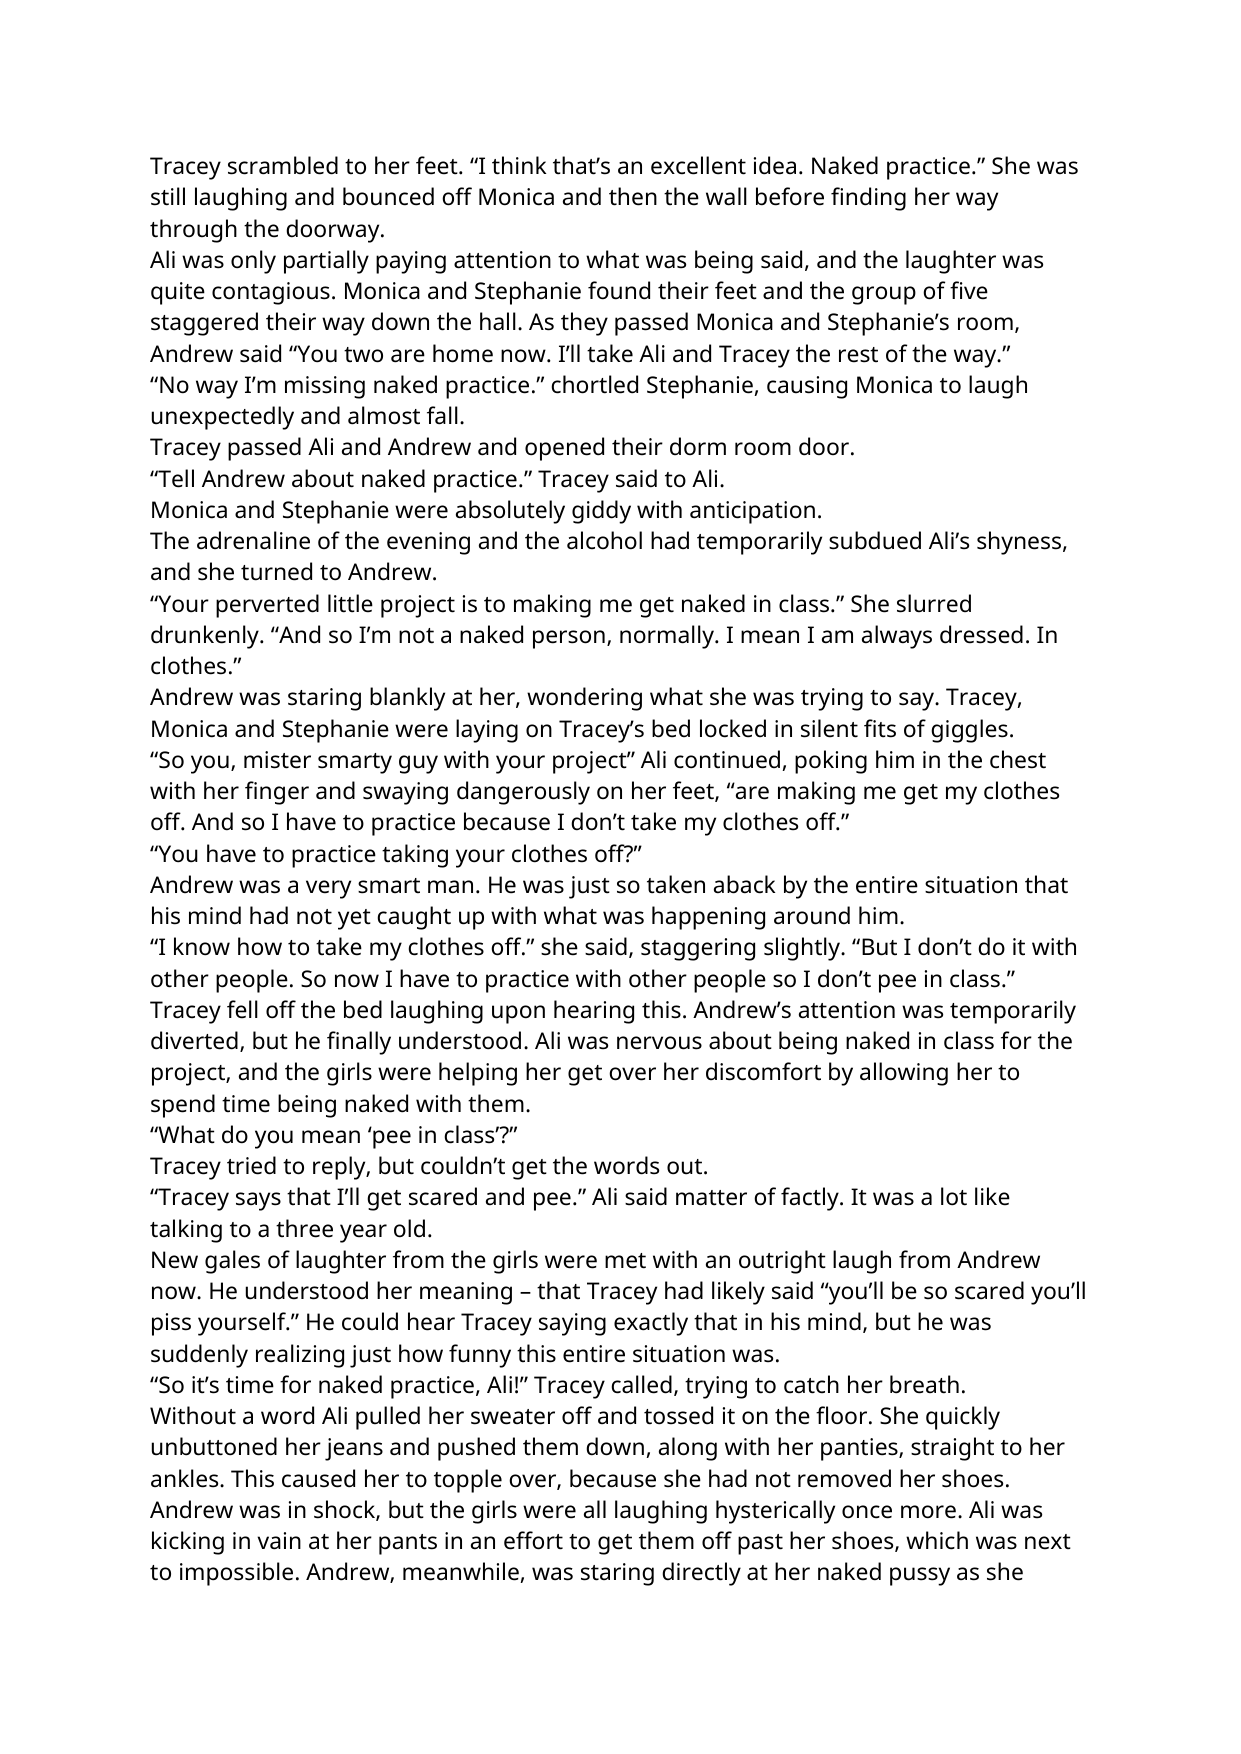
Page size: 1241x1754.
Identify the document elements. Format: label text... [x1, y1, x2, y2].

text “Tracey says that I’ll get scared and pee.” Ali said matter of factly. It was a lot like talking to a three year old. [150, 1181, 1090, 1244]
text Andrew was a very smart man. He was just so taken aback by the entire situation that his mind had not yet caught up with what was happening around him. [150, 869, 1090, 931]
text “So it’s time for naked practice, Ali!” Tracey called, trying to catch her breath. [150, 1369, 1090, 1400]
text “Your perverted little project is to making me get naked in class.” She slurred drunkenly. “And so I’m not a naked person, normally. I mean I am always dressed. In clothes.” [150, 587, 1090, 681]
text “So you, mister smarty guy with your project” Ali continued, poking him in the chest with her finger and swaying dangerously on her feet, “are making me get my clothes off. And so I have to practice because I don’t take my clothes off.” [150, 744, 1090, 837]
text “No way I’m missing naked practice.” chortled Stephanie, causing Monica to laugh unexpectedly and almost fall. [150, 369, 1090, 431]
text “I know how to take my clothes off.” she said, staggering slightly. “But I don’t do it with other people. So now I have to practice with other people so I don’t pee in class.” [150, 931, 1090, 994]
text Monica and Stephanie were absolutely giddy with anticipation. [150, 494, 1090, 525]
text New gales of laughter from the girls were met with an outright laugh from Andrew now. He understood her meaning – that Tracey had likely said “you’ll be so scared you’ll piss yourself.” He could hear Tracey saying exactly that in his mind, but he was suddenly realizing just how funny this entire situation was. [150, 1244, 1090, 1369]
text Tracey tried to reply, but couldn’t get the words out. [150, 1150, 1090, 1181]
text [150, 1494, 1090, 1587]
text Tracey fell off the bed laughing upon hearing this. Andrew’s attention was temporarily diverted, but he finally understood. Ali was nervous about being naked in class for the project, and the girls were helping her get over her discomfort by allowing her to spend time being naked with them. [150, 994, 1090, 1119]
text Tracey scrambled to her feet. “I think that’s an excellent idea. Naked practice.” She was still laughing and bounced off Monica and then the wall before finding her way through the doorway. [150, 150, 1090, 244]
text “Tell Andrew about naked practice.” Tracey said to Ali. [150, 462, 1090, 494]
text Tracey passed Ali and Andrew and opened their dorm room door. [150, 431, 1090, 462]
text “What do you mean ‘pee in class’?” [150, 1119, 1090, 1150]
text “You have to practice taking your clothes off?” [150, 837, 1090, 869]
text Without a word Ali pulled her sweater off and tossed it on the floor. She quickly unbuttoned her jeans and pushed them down, along with her panties, straight to her ankles. This caused her to topple over, because she had not removed her shoes. [150, 1400, 1090, 1494]
text The adrenaline of the evening and the alcohol had temporarily subdued Ali’s shyness, and she turned to Andrew. [150, 525, 1090, 587]
text Andrew was staring blankly at her, wondering what she was trying to say. Tracey, Monica and Stephanie were laying on Tracey’s bed locked in silent fits of giggles. [150, 681, 1090, 744]
text Ali was only partially paying attention to what was being said, and the laughter was quite contagious. Monica and Stephanie found their feet and the group of five staggered their way down the hall. As they passed Monica and Stephanie’s room, Andrew said “You two are home now. I’ll take Ali and Tracey the rest of the way.” [150, 244, 1090, 369]
